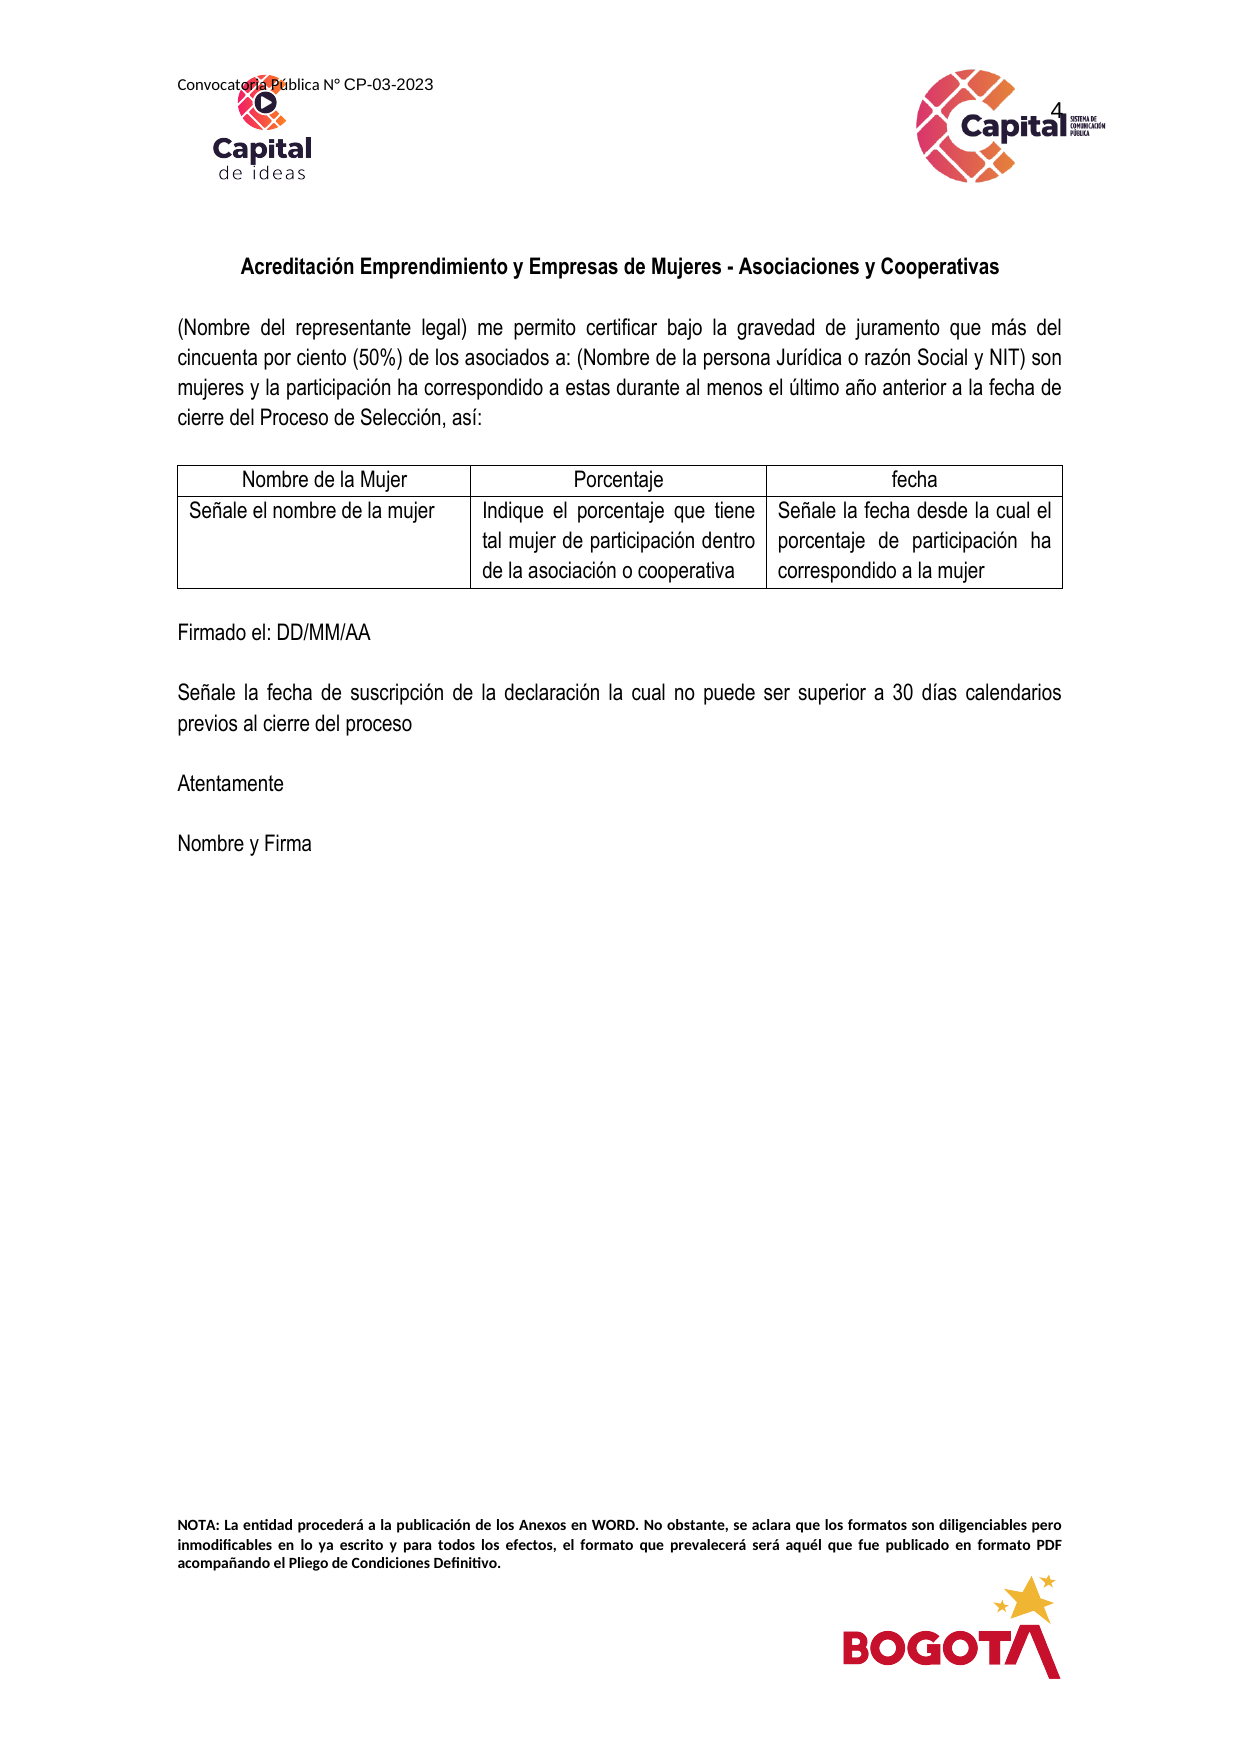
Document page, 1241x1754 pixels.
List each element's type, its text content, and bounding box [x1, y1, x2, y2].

table_cell Señale el nombre de la mujer [178, 497, 470, 588]
picture [840, 1572, 1064, 1681]
text Acreditación Emprendimiento y Empresas de Mujeres - Asociaciones y Cooperativas [177, 253, 1063, 280]
text (Nombre del representante legal) me permito certificar bajo la gravedad de juramento que más del cincuenta por ciento (50%) de los asociados a: (Nombre de la persona Jurídica o razón Social y NIT) son mujeres y la participación ha correspondido a estas durante al menos el último año anterior a la fecha de cierre del Proceso de Selección, así: [177, 314, 1063, 431]
text Atentamente [177, 770, 1063, 796]
table_header Porcentaje [471, 466, 766, 496]
picture [177, 45, 347, 214]
picture [885, 56, 1118, 202]
table_cell Indique el porcentaje que tiene tal mujer de participación dentro de la asociación o cooperativa [471, 497, 766, 588]
text Señale la fecha de suscripción de la declaración la cual no puede ser superior a 30 días calendarios previos al cierre del proceso [177, 679, 1063, 736]
text Firmado el: DD/MM/AA [177, 619, 1063, 645]
table_cell Señale la fecha desde la cual el porcentaje de participación ha correspondido a la mujer [767, 497, 1062, 588]
table_header fecha [767, 466, 1062, 496]
table_header Nombre de la Mujer [178, 466, 470, 496]
text Nombre y Firma [177, 830, 1063, 857]
